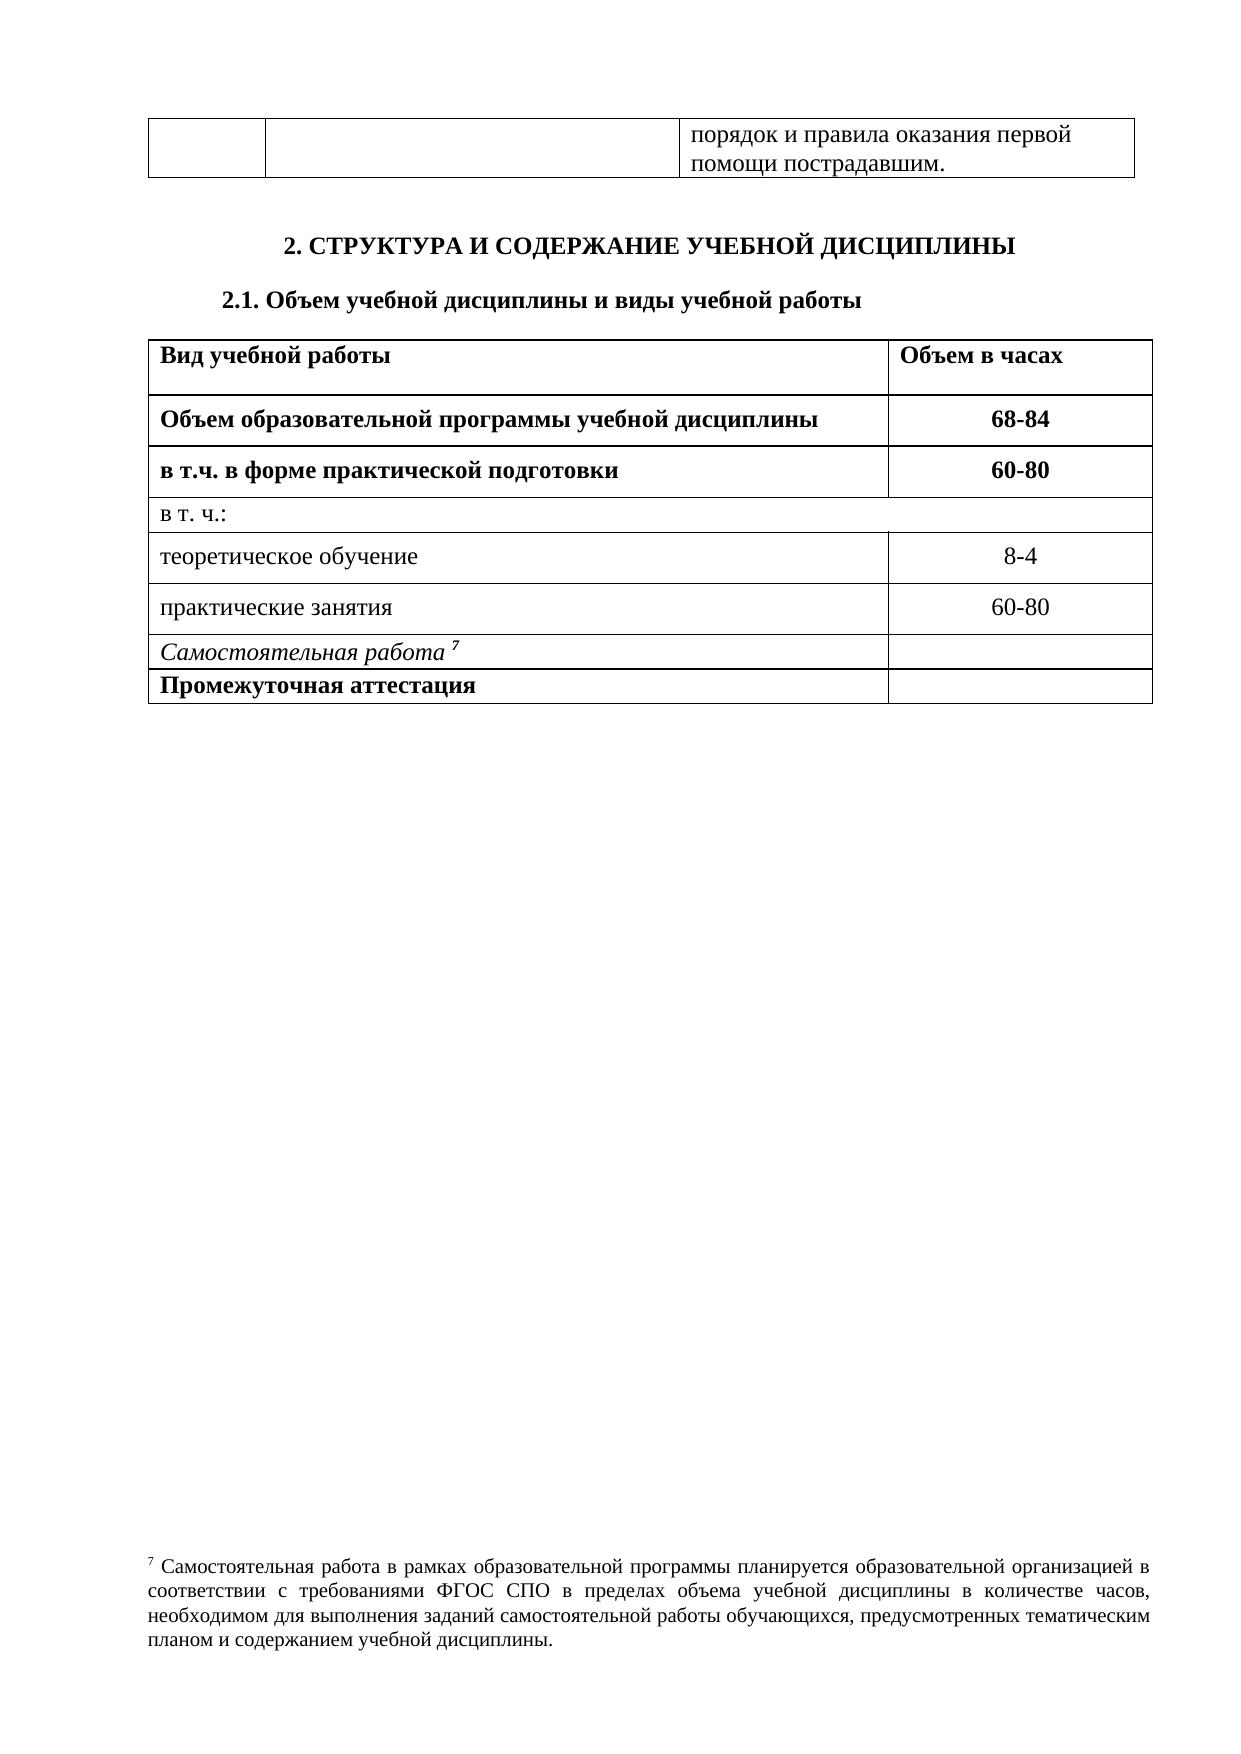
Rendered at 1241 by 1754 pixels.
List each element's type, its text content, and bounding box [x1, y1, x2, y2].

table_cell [149, 119, 265, 177]
table_cell Самостоятельная работа [149, 635, 888, 668]
table_cell теоретическое обучение [149, 533, 888, 582]
text 2. СТРУКТУРА И СОДЕРЖАНИЕ УЧЕБНОЙ ДИСЦИПЛИНЫ [148, 231, 1152, 260]
table_cell [889, 635, 1152, 668]
table_cell 60-80 [889, 584, 1152, 633]
text 2.1. Объем учебной дисциплины и виды учебной работы [148, 285, 1152, 314]
table_cell 8-4 [889, 533, 1152, 582]
table_cell Промежуточная аттестация [149, 670, 888, 703]
table_header Вид учебной работы [149, 341, 888, 394]
table_cell [889, 670, 1152, 703]
table_cell 60-80 [889, 447, 1152, 496]
table_cell 68-84 [889, 396, 1152, 445]
table_cell в т. ч.: [149, 498, 1152, 531]
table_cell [266, 119, 679, 177]
table_header Объем в часах [889, 341, 1152, 394]
table_cell в т.ч. в форме практической подготовки [149, 447, 888, 496]
table_cell практические занятия [149, 584, 888, 633]
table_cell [680, 119, 1134, 177]
table_cell Объем образовательной программы учебной дисциплины [149, 396, 888, 445]
